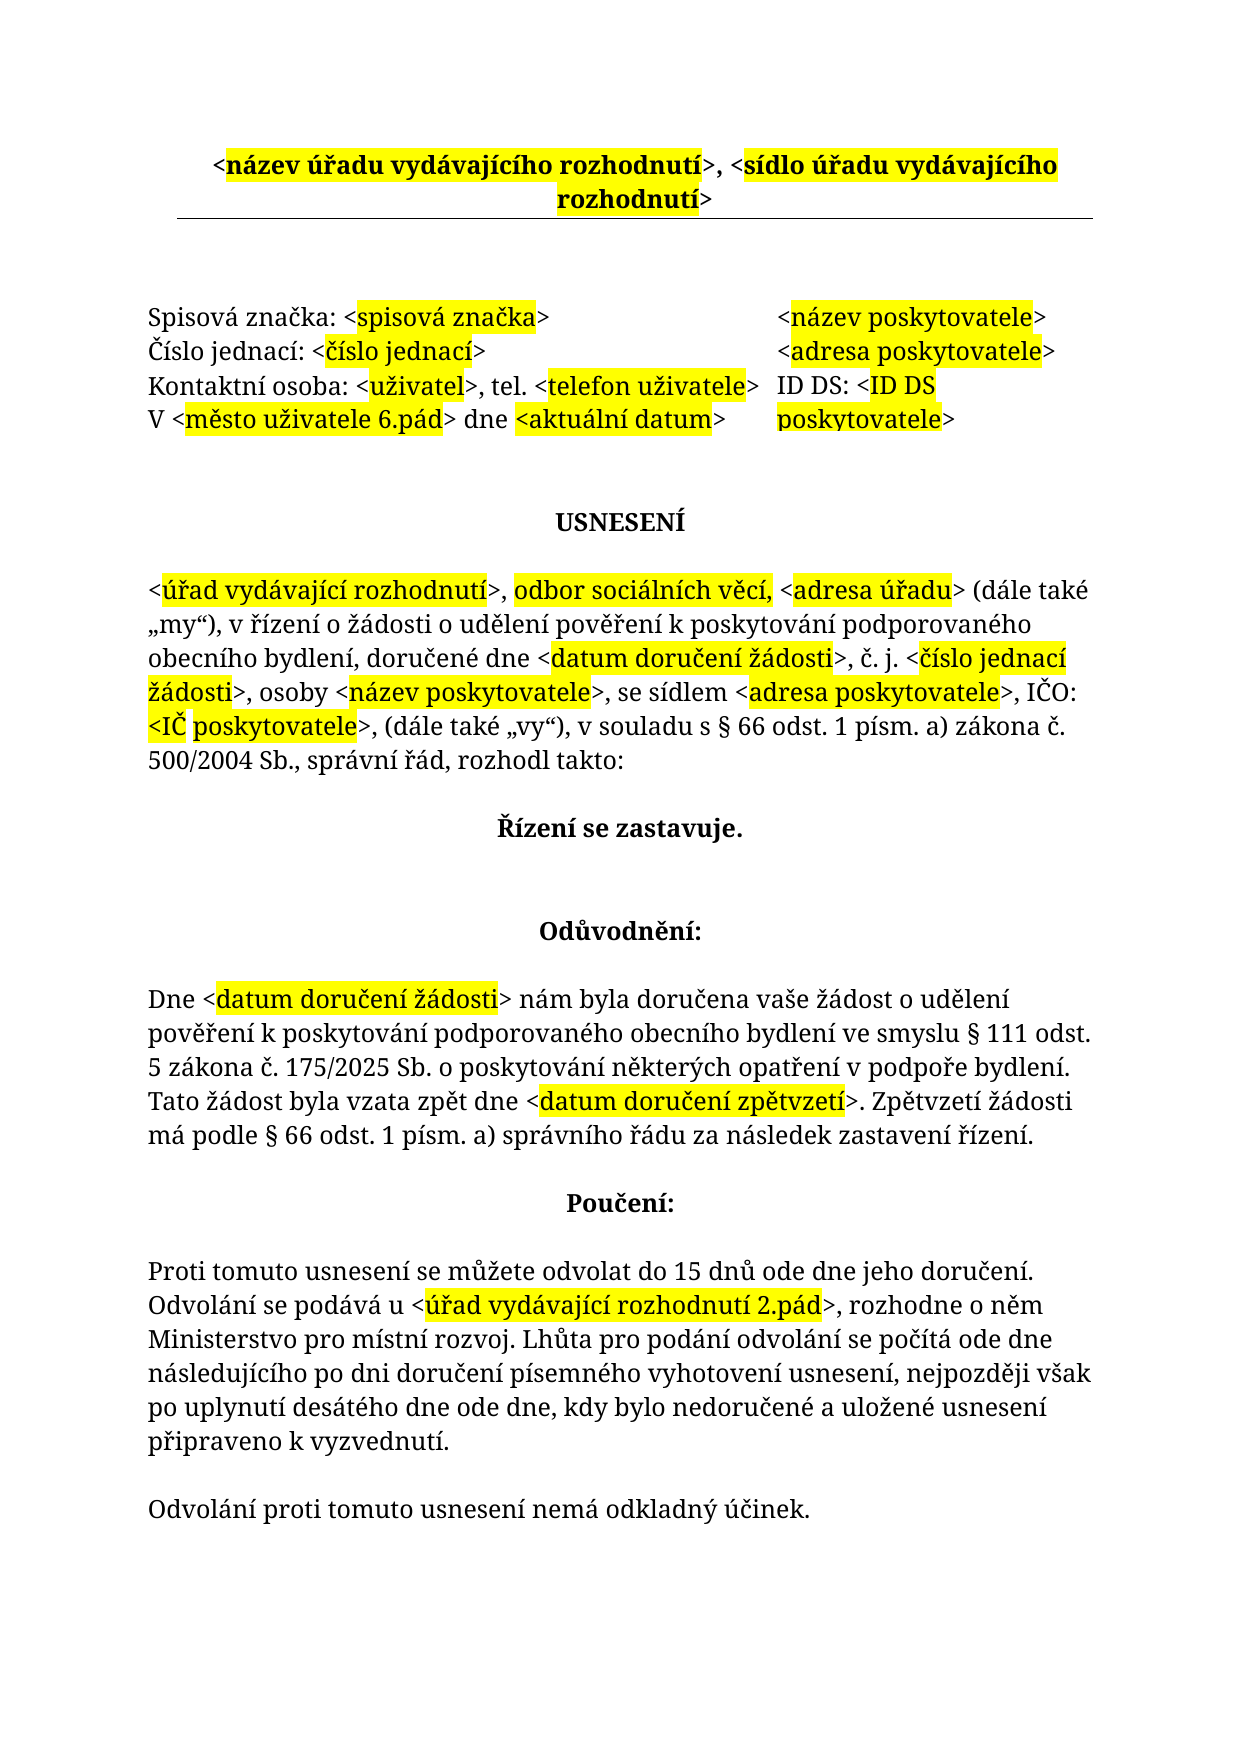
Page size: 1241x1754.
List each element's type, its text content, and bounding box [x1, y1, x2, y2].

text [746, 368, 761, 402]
text Odůvodnění: [148, 913, 1093, 947]
text Číslo jednací: <číslo jednací> [472, 334, 761, 368]
text Proti tomuto usnesení se můžete odvolat do 15 dnů ode dne jeho doručení. Odvolání se podává u <úřad vydávající rozhodnutí 2.pád>, rozhodne o něm Ministerstvo pro místní rozvoj. Lhůta pro podání odvolání se počítá ode dne následujícího po dni doručení písemného vyhotovení usnesení, nejpozději však po uplynutí desátého dne ode dne, kdy bylo nedoručené a uložené usnesení připraveno k vyzvednutí. [148, 1254, 1093, 1458]
text Řízení se zastavuje. [148, 811, 1093, 845]
text <úřad vydávající rozhodnutí>, odbor sociálních věcí, <adresa úřadu> (dále také „my“), v řízení o žádosti o udělení pověření k poskytování podporovaného obecního bydlení, doručené dne <datum doručení žádosti>, č. j. <číslo jednací žádosti>, osoby <název poskytovatele>, se sídlem <adresa poskytovatele>, IČO: <IČ poskytovatele>, (dále také „vy“), v souladu s § 66 odst. 1 písm. a) zákona č. 500/2004 Sb., správní řád, rozhodl takto: [148, 572, 1093, 777]
text Odvolání proti tomuto usnesení nemá odkladný účinek. [148, 1492, 1093, 1526]
text Číslo jednací: <číslo jednací> [148, 334, 325, 368]
text Spisová značka: <spisová značka> [148, 300, 357, 334]
text Spisová značka: <spisová značka> [536, 300, 761, 334]
text Dne <datum doručení žádosti> nám byla doručena vaše žádost o udělení pověření k poskytování podporovaného obecního bydlení ve smyslu § 111 odst. 5 zákona č. 175/2025 Sb. o poskytování některých opatření v podpoře bydlení. Tato žádost byla vzata zpět dne <datum doručení zpětvzetí>. Zpětvzetí žádosti má podle § 66 odst. 1 písm. a) správního řádu za následek zastavení řízení. [148, 981, 1093, 1152]
text USNESENÍ [148, 504, 1093, 538]
text Kontaktní osoba: <uživatel>, tel. <telefon uživatele> [148, 368, 369, 402]
text Poučení: [148, 1186, 1093, 1220]
text <název úřadu vydávajícího rozhodnutí>, <sídlo úřadu vydávajícího rozhodnutí> [177, 148, 1093, 218]
